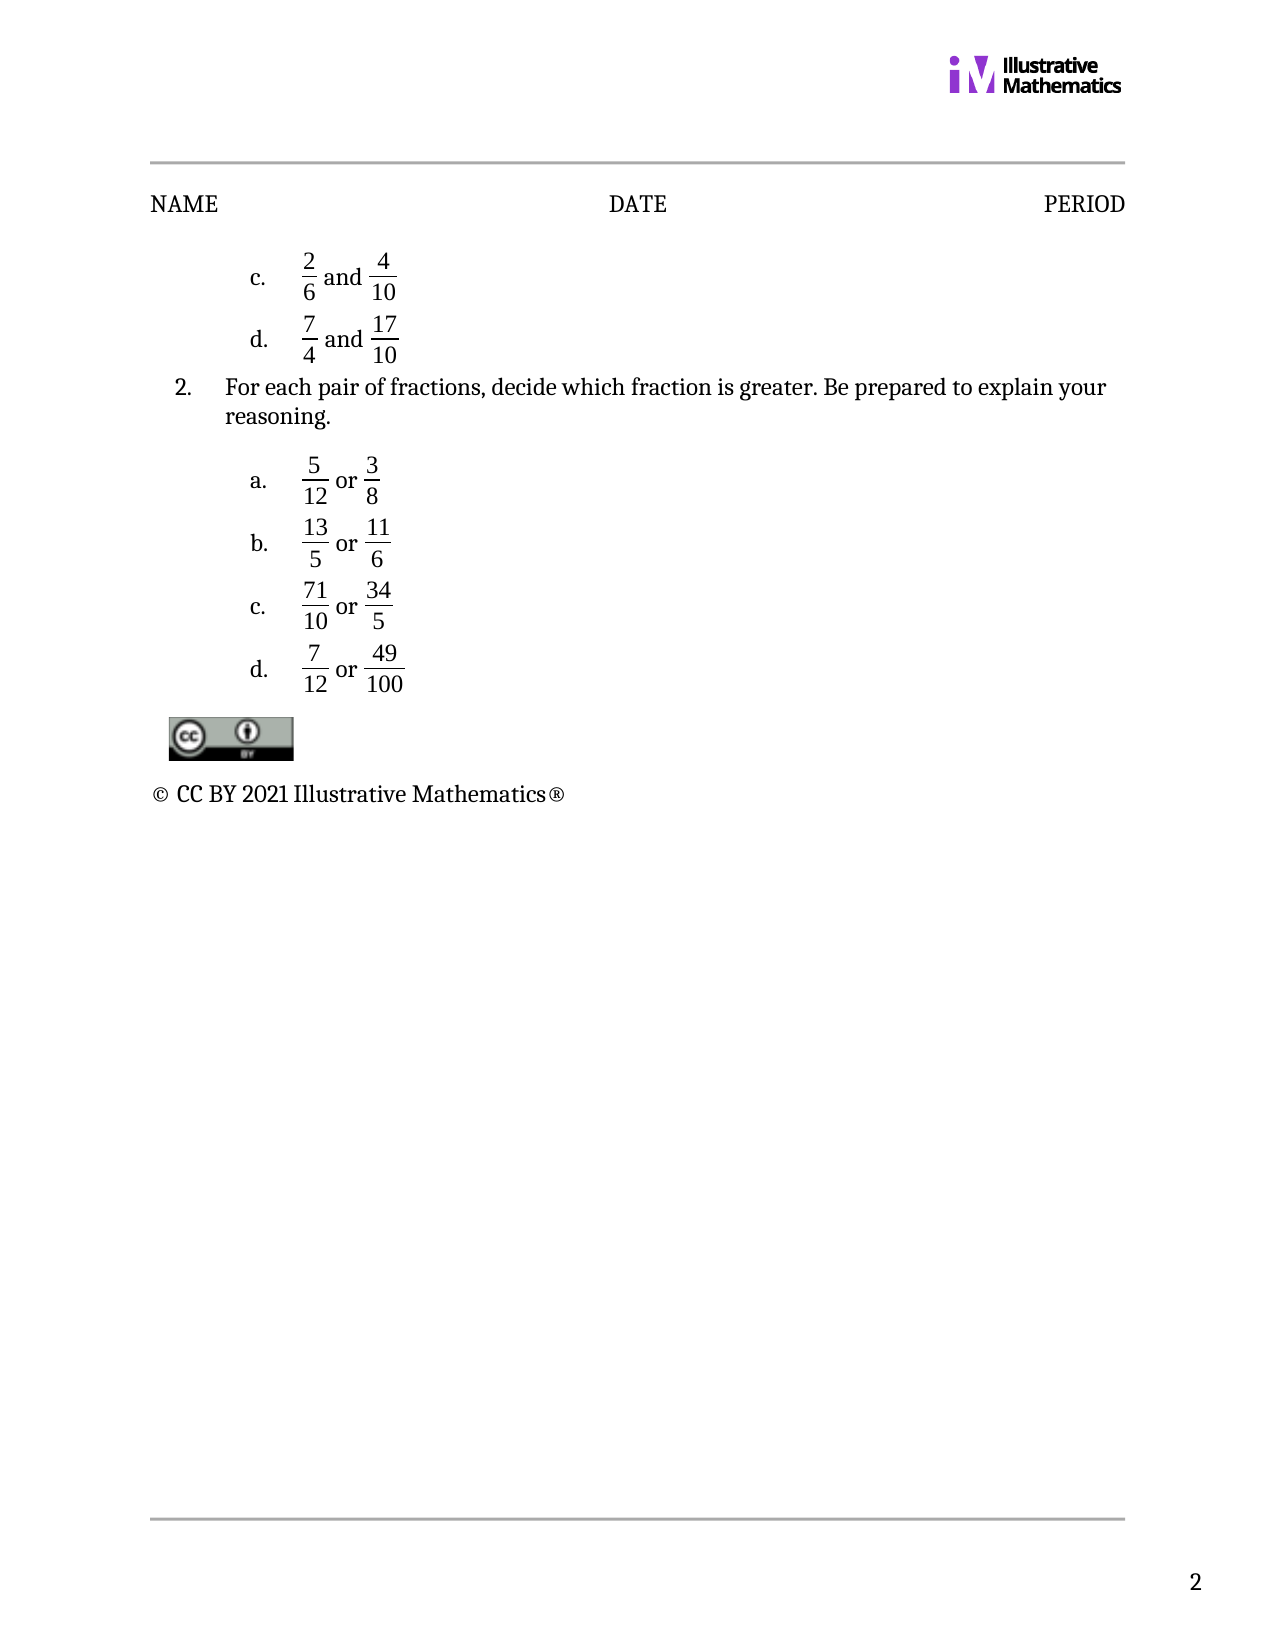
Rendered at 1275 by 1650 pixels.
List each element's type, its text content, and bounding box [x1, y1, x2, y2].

picture [168, 717, 294, 761]
text © CC BY 2021 Illustrative Mathematics® [150, 779, 1125, 808]
list and [250, 247, 1125, 306]
list and [250, 310, 1125, 369]
list For each pair of fractions, decide which fraction is greater. Be prepared to explain your reasoning. [175, 373, 1125, 430]
picture [949, 55, 1121, 93]
list or [250, 577, 1125, 636]
list or [250, 514, 1125, 573]
list or [250, 639, 1125, 698]
list or [250, 451, 1125, 510]
